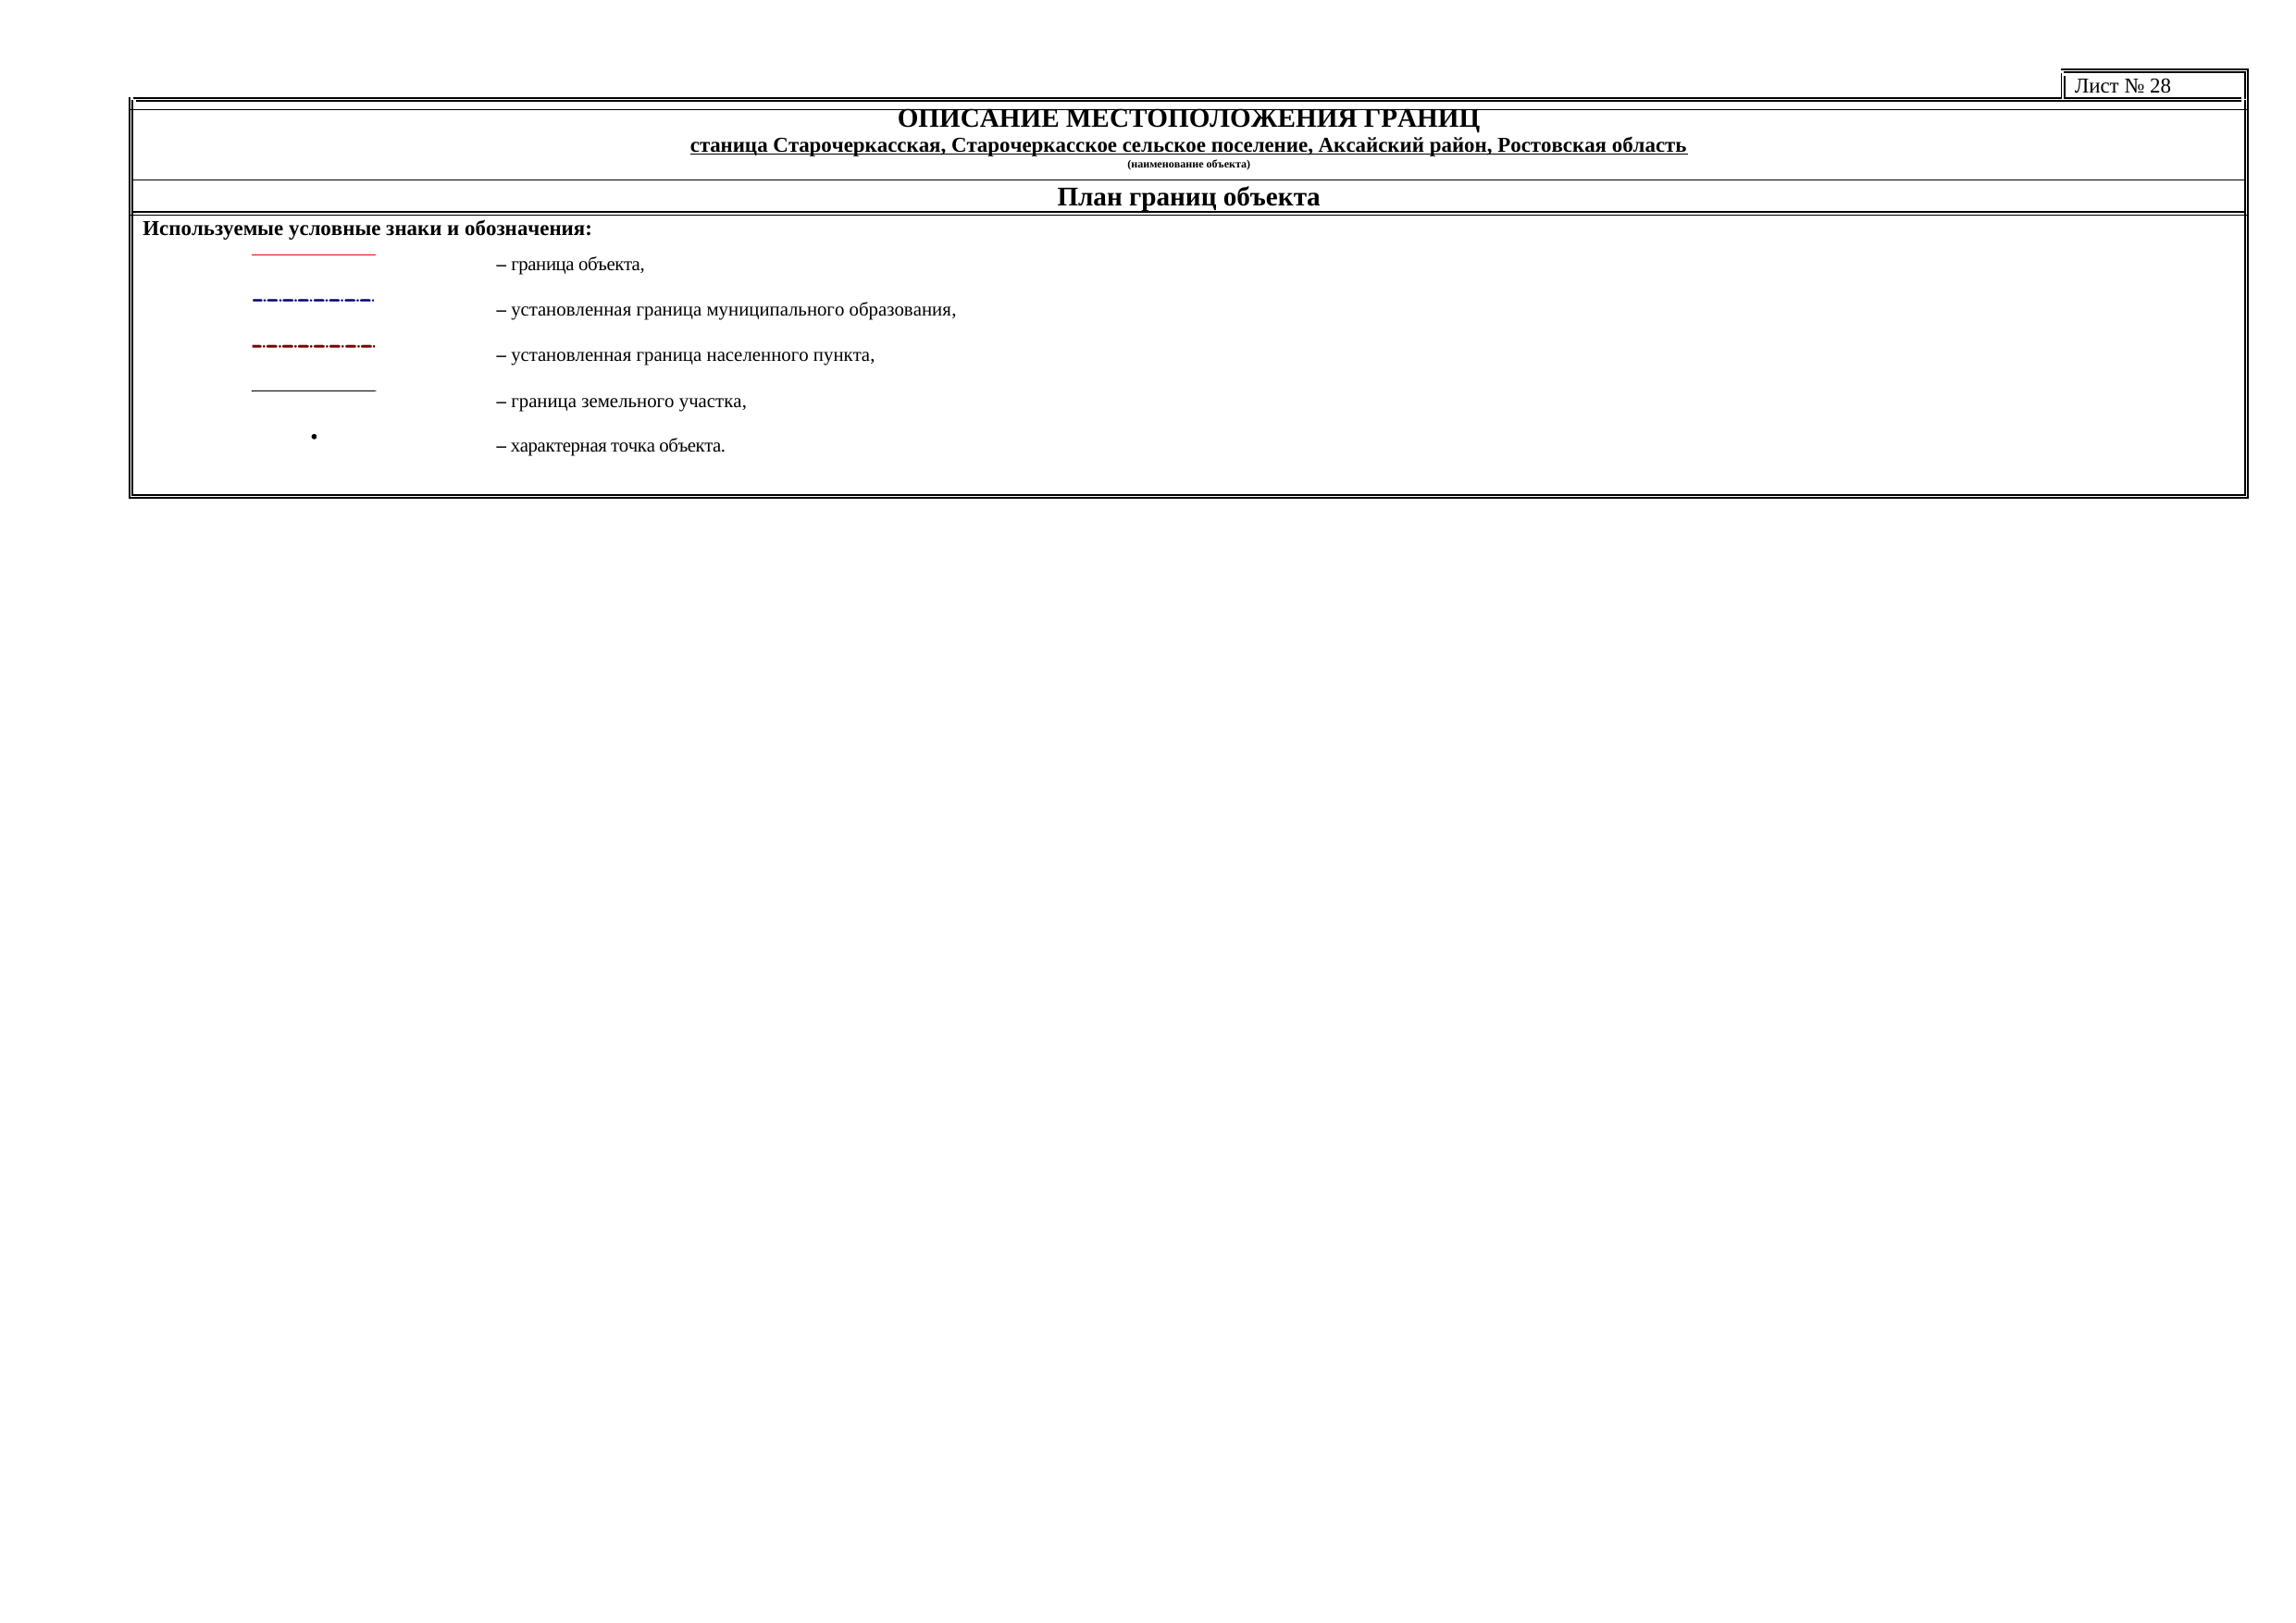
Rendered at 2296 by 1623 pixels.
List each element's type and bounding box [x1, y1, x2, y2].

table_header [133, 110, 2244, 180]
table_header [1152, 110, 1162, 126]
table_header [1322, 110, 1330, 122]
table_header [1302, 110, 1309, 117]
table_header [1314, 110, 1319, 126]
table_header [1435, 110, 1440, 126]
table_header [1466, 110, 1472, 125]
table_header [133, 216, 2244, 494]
picture [253, 297, 375, 304]
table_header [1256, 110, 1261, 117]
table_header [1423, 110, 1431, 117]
picture [252, 342, 376, 352]
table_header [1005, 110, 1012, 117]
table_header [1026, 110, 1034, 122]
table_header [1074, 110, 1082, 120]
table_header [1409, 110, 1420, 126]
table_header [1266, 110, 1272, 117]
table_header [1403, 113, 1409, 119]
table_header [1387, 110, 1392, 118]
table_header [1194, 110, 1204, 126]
picture [311, 433, 317, 440]
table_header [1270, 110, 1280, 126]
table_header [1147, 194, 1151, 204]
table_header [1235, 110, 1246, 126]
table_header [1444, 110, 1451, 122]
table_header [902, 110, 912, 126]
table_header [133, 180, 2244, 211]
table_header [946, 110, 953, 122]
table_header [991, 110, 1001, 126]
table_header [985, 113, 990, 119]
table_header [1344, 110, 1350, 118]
